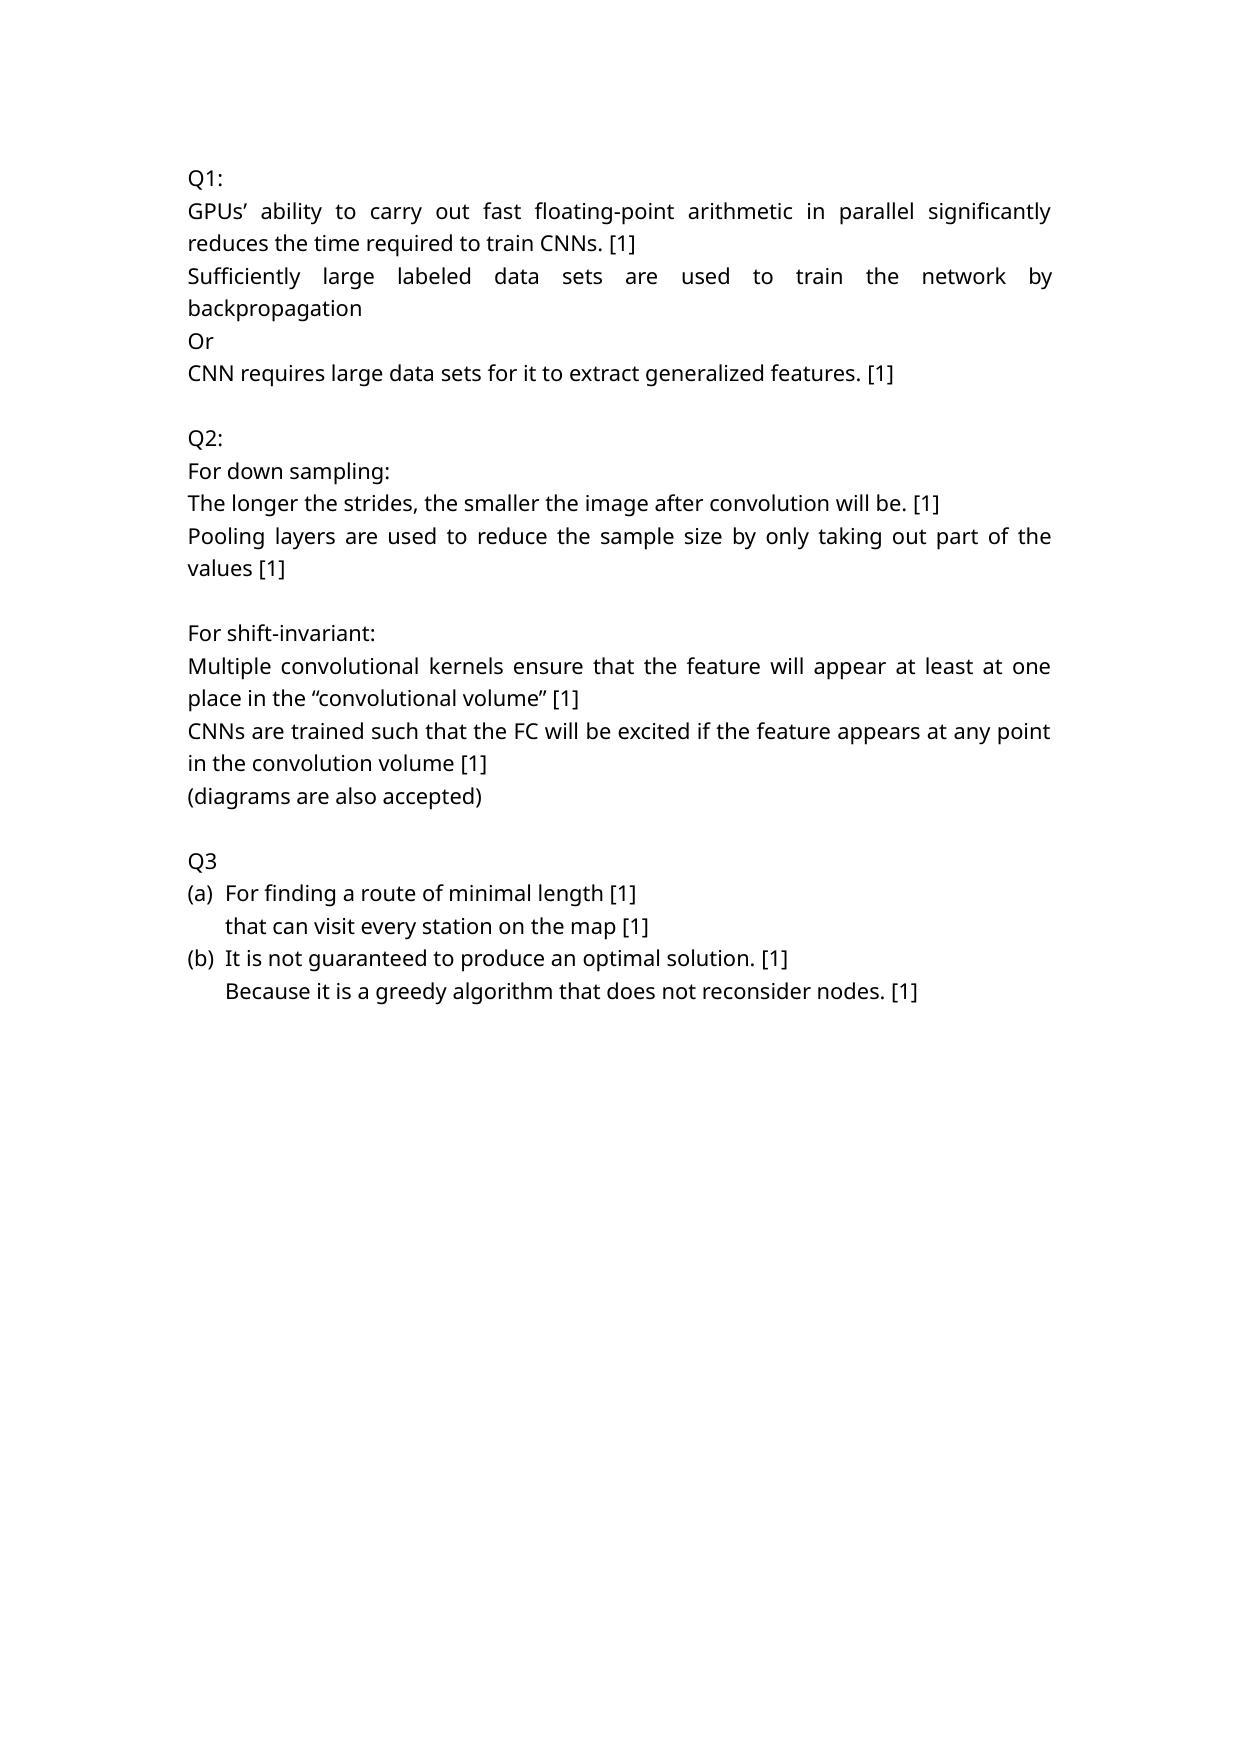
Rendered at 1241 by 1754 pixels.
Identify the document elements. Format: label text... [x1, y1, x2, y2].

text For down sampling: [187, 454, 1053, 487]
list It is not guaranteed to produce an optimal solution. [1] [187, 942, 1053, 974]
text Pooling layers are used to reduce the sample size by only taking out part of the values [1] [187, 519, 1053, 584]
text (diagrams are also accepted) [187, 779, 1053, 812]
text The longer the strides, the smaller the image after convolution will be. [1] [187, 487, 1053, 519]
list Because it is a greedy algorithm that does not reconsider nodes. [1] [225, 974, 1053, 1007]
text GPUs’ ability to carry out fast floating-point arithmetic in parallel significantly reduces the time required to train CNNs. [1] [187, 194, 1053, 259]
list that can visit every station on the map [1] [225, 909, 1053, 942]
list For finding a route of minimal length [1] [187, 877, 1053, 909]
text For shift-invariant: [187, 617, 1053, 649]
text Multiple convolutional kernels ensure that the feature will appear at least at one place in the “convolutional volume” [1] [187, 649, 1053, 714]
text Sufficiently large labeled data sets are used to train the network by backpropagation [187, 259, 1053, 324]
text Q2: [187, 422, 1053, 454]
text Or [187, 324, 1053, 357]
text Q3 [187, 844, 1053, 877]
text CNN requires large data sets for it to extract generalized features. [1] [187, 357, 1053, 389]
text Q1: [187, 162, 1053, 194]
text CNNs are trained such that the FC will be excited if the feature appears at any point in the convolution volume [1] [187, 714, 1053, 779]
